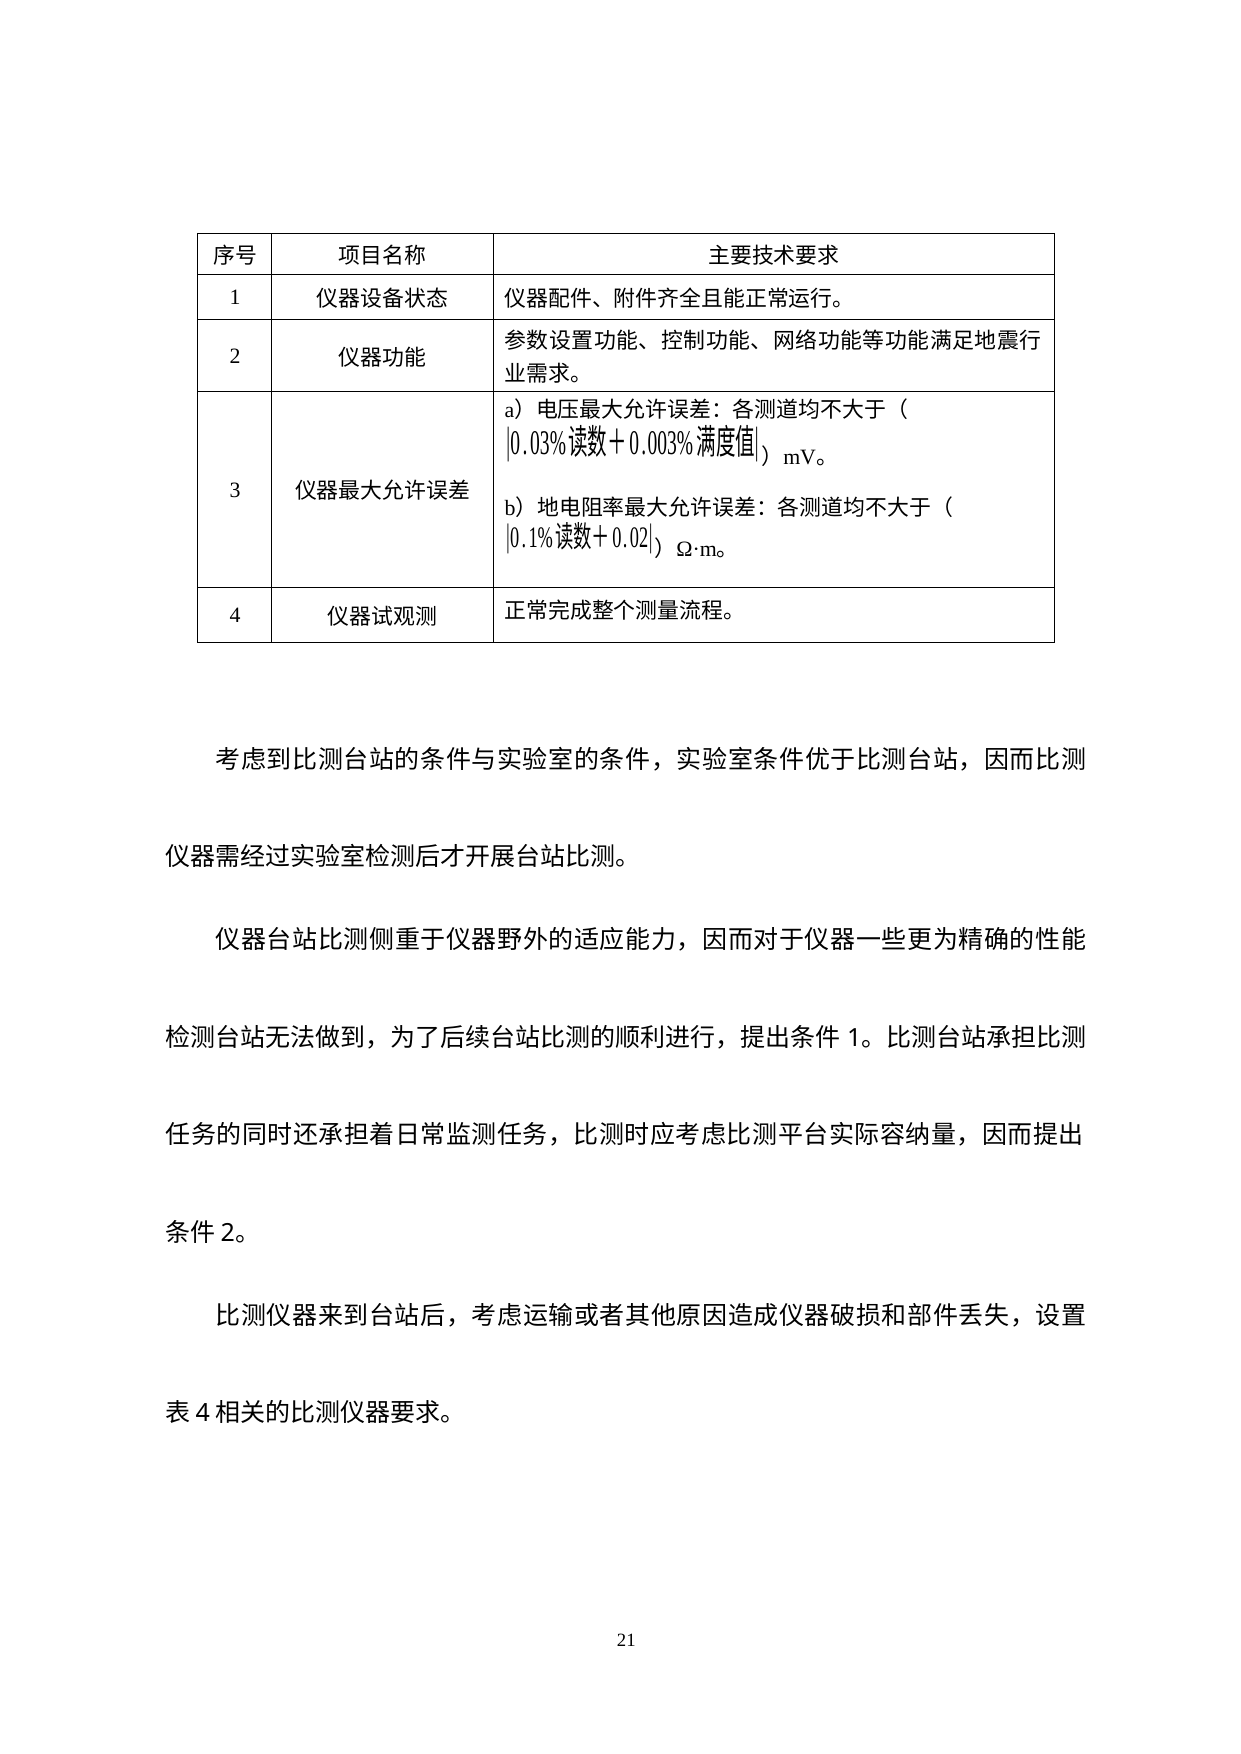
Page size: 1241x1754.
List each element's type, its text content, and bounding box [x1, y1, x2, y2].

table_header 主要技术要求 [494, 234, 1054, 274]
text 仪器台站比测侧重于仪器野外的适应能力，因而对于仪器一些更为精确的性能检测台站无法做到，为了后续台站比测的顺利进行，提出条件1。比测台站承担比测任务的同时还承担着日常监测任务，比测时应考虑比测平台实际容纳量，因而提出条件2。 [165, 905, 1087, 1263]
table_header 序号 [198, 234, 271, 274]
table_cell 仪器试观测 [272, 588, 493, 642]
table_cell 正常完成整个测量流程。 [494, 588, 1054, 642]
table_cell 4 [198, 588, 271, 642]
table_cell a）电压最大允许误差：各测道均不大于（）mV。 b）地电阻率最大允许误差：各测道均不大于（）Ω·m。 [494, 392, 1054, 587]
table_cell 1 [198, 275, 271, 319]
table_cell 仪器配件、附件齐全且能正常运行。 [494, 275, 1054, 319]
table_cell 仪器设备状态 [272, 275, 493, 319]
table_cell 3 [198, 392, 271, 587]
table_cell 2 [198, 320, 271, 391]
table_header 项目名称 [272, 234, 493, 274]
text 考虑到比测台站的条件与实验室的条件，实验室条件优于比测台站，因而比测仪器需经过实验室检测后才开展台站比测。 [165, 725, 1087, 887]
table_cell 仪器最大允许误差 [272, 392, 493, 587]
table_cell 参数设置功能、控制功能、网络功能等功能满足地震行业需求。 [494, 320, 1054, 391]
text 比测仪器来到台站后，考虑运输或者其他原因造成仪器破损和部件丢失，设置表4相关的比测仪器要求。 [165, 1281, 1087, 1443]
table_cell 仪器功能 [272, 320, 493, 391]
